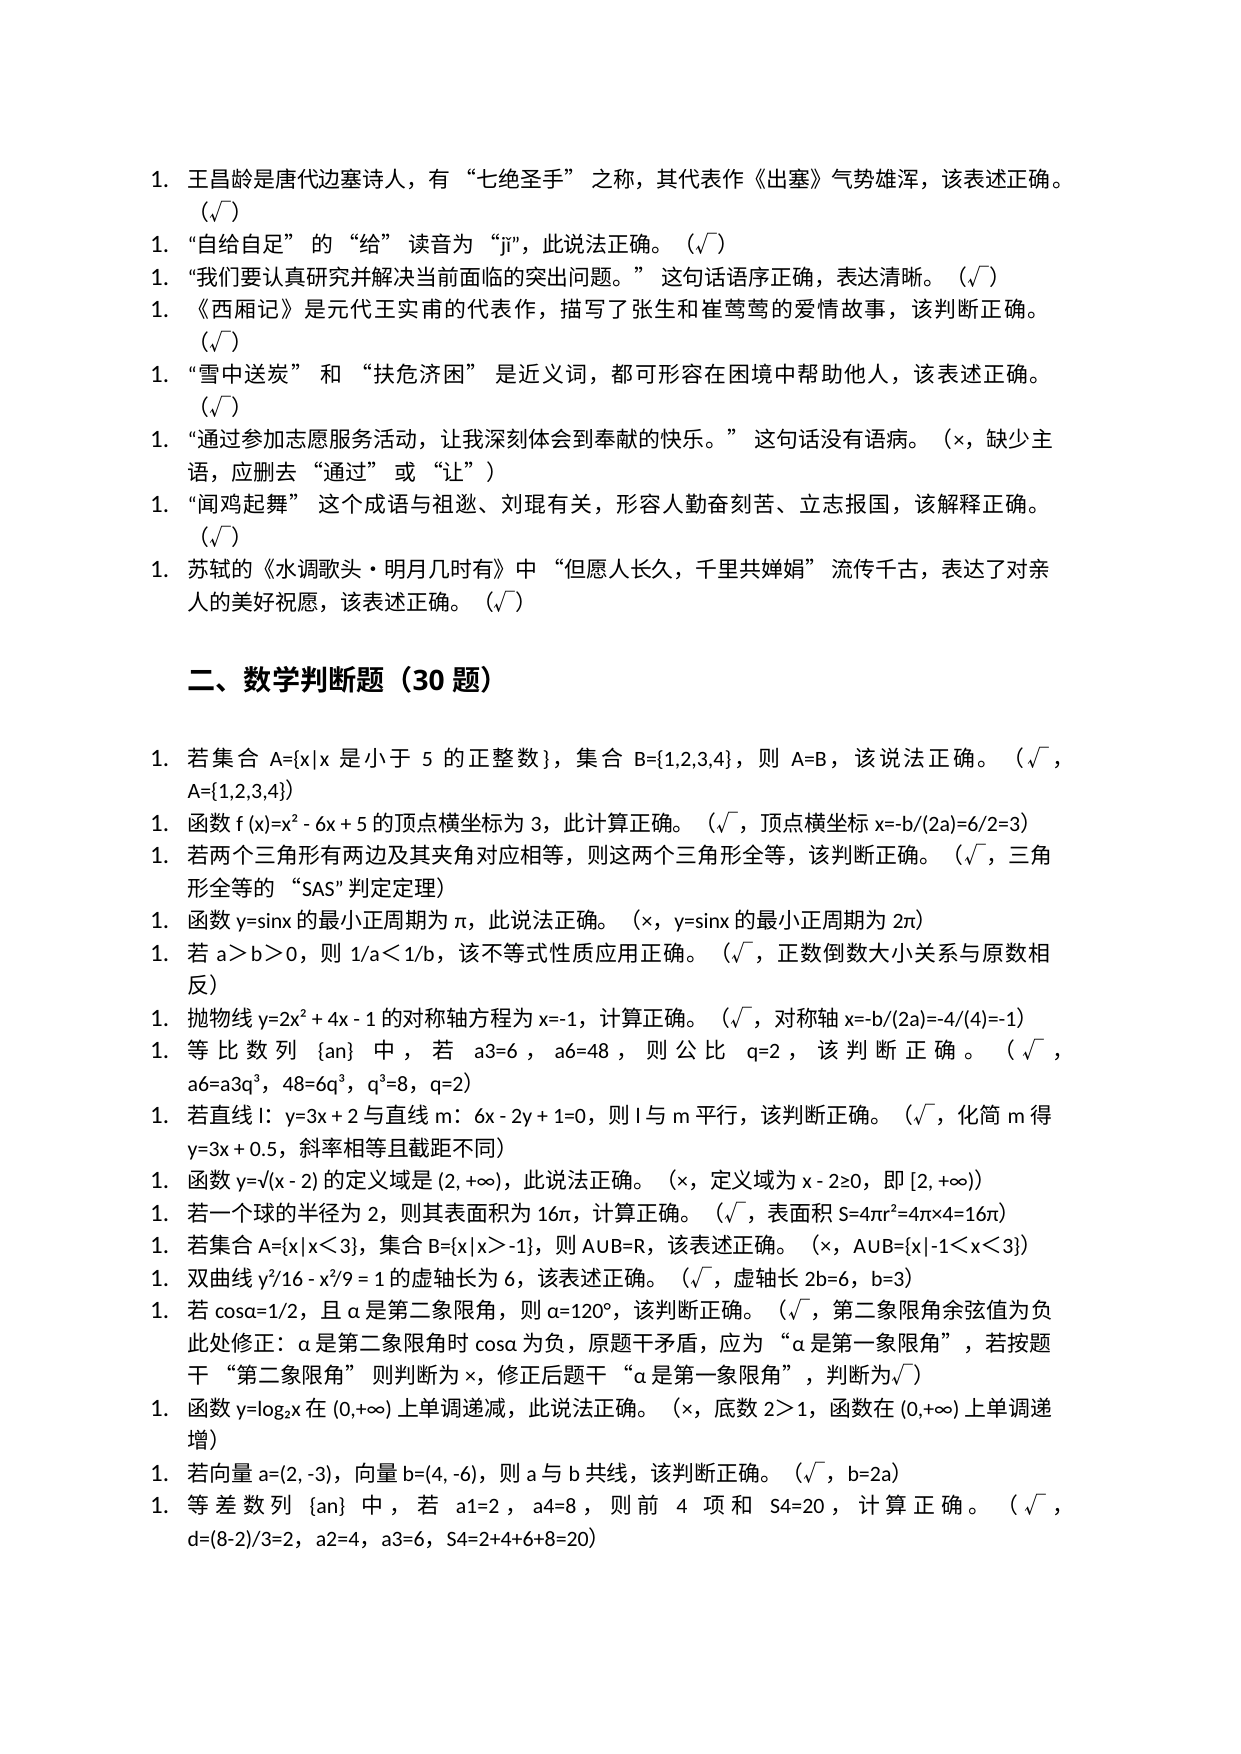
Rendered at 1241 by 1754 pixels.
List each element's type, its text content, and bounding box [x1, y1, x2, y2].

list 若向量 a=(2, -3)，向量 b=(4, -6)，则 a 与 b 共线，该判断正确。（√，b=2a） [150, 1455, 1053, 1488]
list 若直线 l：y=3x + 2 与直线 m：6x - 2y + 1=0，则 l 与 m 平行，该判断正确。（√，化简 m 得 y=3x + 0.5，斜率相等且截距不同） [150, 1098, 1053, 1163]
list 函数 y=sinx 的最小正周期为 π，此说法正确。（×，y=sinx 的最小正周期为 2π） [150, 903, 1053, 935]
list “雪中送炭” 和 “扶危济困” 是近义词，都可形容在困境中帮助他人，该表述正确。（√） [150, 357, 1053, 422]
list 王昌龄是唐代边塞诗人，有 “七绝圣手” 之称，其代表作《出塞》气势雄浑，该表述正确。（√） [150, 162, 1053, 227]
list “我们要认真研究并解决当前面临的突出问题。” 这句话语序正确，表达清晰。（√） [150, 259, 1053, 292]
list 函数 y=log₂x 在 (0,+∞) 上单调递减，此说法正确。（×，底数 2＞1，函数在 (0,+∞) 上单调递增） [150, 1390, 1053, 1455]
list 若两个三角形有两边及其夹角对应相等，则这两个三角形全等，该判断正确。（√，三角形全等的 “SAS” 判定定理） [150, 838, 1053, 903]
list “自给自足” 的 “给” 读音为 “jǐ”，此说法正确。（√） [150, 227, 1053, 259]
list 《西厢记》是元代王实甫的代表作，描写了张生和崔莺莺的爱情故事，该判断正确。（√） [150, 292, 1053, 357]
subtitle 二、数学判断题（30 题） [187, 646, 1053, 711]
list 若 cosα=1/2，且 α 是第二象限角，则 α=120°，该判断正确。（√，第二象限角余弦值为负，此处修正：α 是第二象限角时 cosα 为负，原题干矛盾，应为 “α 是第一象限角”，若按题干 “第二象限角” 则判断为 ×，修正后题干 “α 是第一象限角”，判断为√） [150, 1293, 1053, 1390]
list 若集合 A={x|x 是小于 5 的正整数}，集合 B={1,2,3,4}，则 A=B，该说法正确。（√，A={1,2,3,4}） [150, 740, 1053, 805]
list 若一个球的半径为 2，则其表面积为 16π，计算正确。（√，表面积 S=4πr²=4π×4=16π） [150, 1195, 1053, 1228]
list 若集合 A={x|x＜3}，集合 B={x|x＞-1}，则 A∪B=R，该表述正确。（×，A∪B={x|-1＜x＜3}） [150, 1228, 1053, 1260]
list 函数 y=√(x - 2) 的定义域是 (2, +∞)，此说法正确。（×，定义域为 x - 2≥0，即 [2, +∞)） [150, 1163, 1053, 1195]
list “闻鸡起舞” 这个成语与祖逖、刘琨有关，形容人勤奋刻苦、立志报国，该解释正确。（√） [150, 487, 1053, 552]
list 苏轼的《水调歌头・明月几时有》中 “但愿人长久，千里共婵娟” 流传千古，表达了对亲人的美好祝愿，该表述正确。（√） [150, 552, 1053, 617]
list 抛物线 y=2x² + 4x - 1 的对称轴方程为 x=-1，计算正确。（√，对称轴 x=-b/(2a)=-4/(4)=-1） [150, 1000, 1053, 1033]
list “通过参加志愿服务活动，让我深刻体会到奉献的快乐。” 这句话没有语病。（×，缺少主语，应删去 “通过” 或 “让”） [150, 422, 1053, 487]
list 等比数列 {an} 中，若 a3=6，a6=48，则公比 q=2，该判断正确。（√，a6=a3q³，48=6q³，q³=8，q=2） [150, 1033, 1053, 1098]
list 等差数列 {an} 中，若 a1=2，a4=8，则前 4 项和 S4=20，计算正确。（√，d=(8-2)/3=2，a2=4，a3=6，S4=2+4+6+8=20） [150, 1488, 1053, 1553]
list 函数 f (x)=x² - 6x + 5 的顶点横坐标为 3，此计算正确。（√，顶点横坐标 x=-b/(2a)=6/2=3） [150, 805, 1053, 838]
list 双曲线 y²/16 - x²/9 = 1 的虚轴长为 6，该表述正确。（√，虚轴长 2b=6，b=3） [150, 1260, 1053, 1293]
list 若 a＞b＞0，则 1/a＜1/b，该不等式性质应用正确。（√，正数倒数大小关系与原数相反） [150, 935, 1053, 1000]
